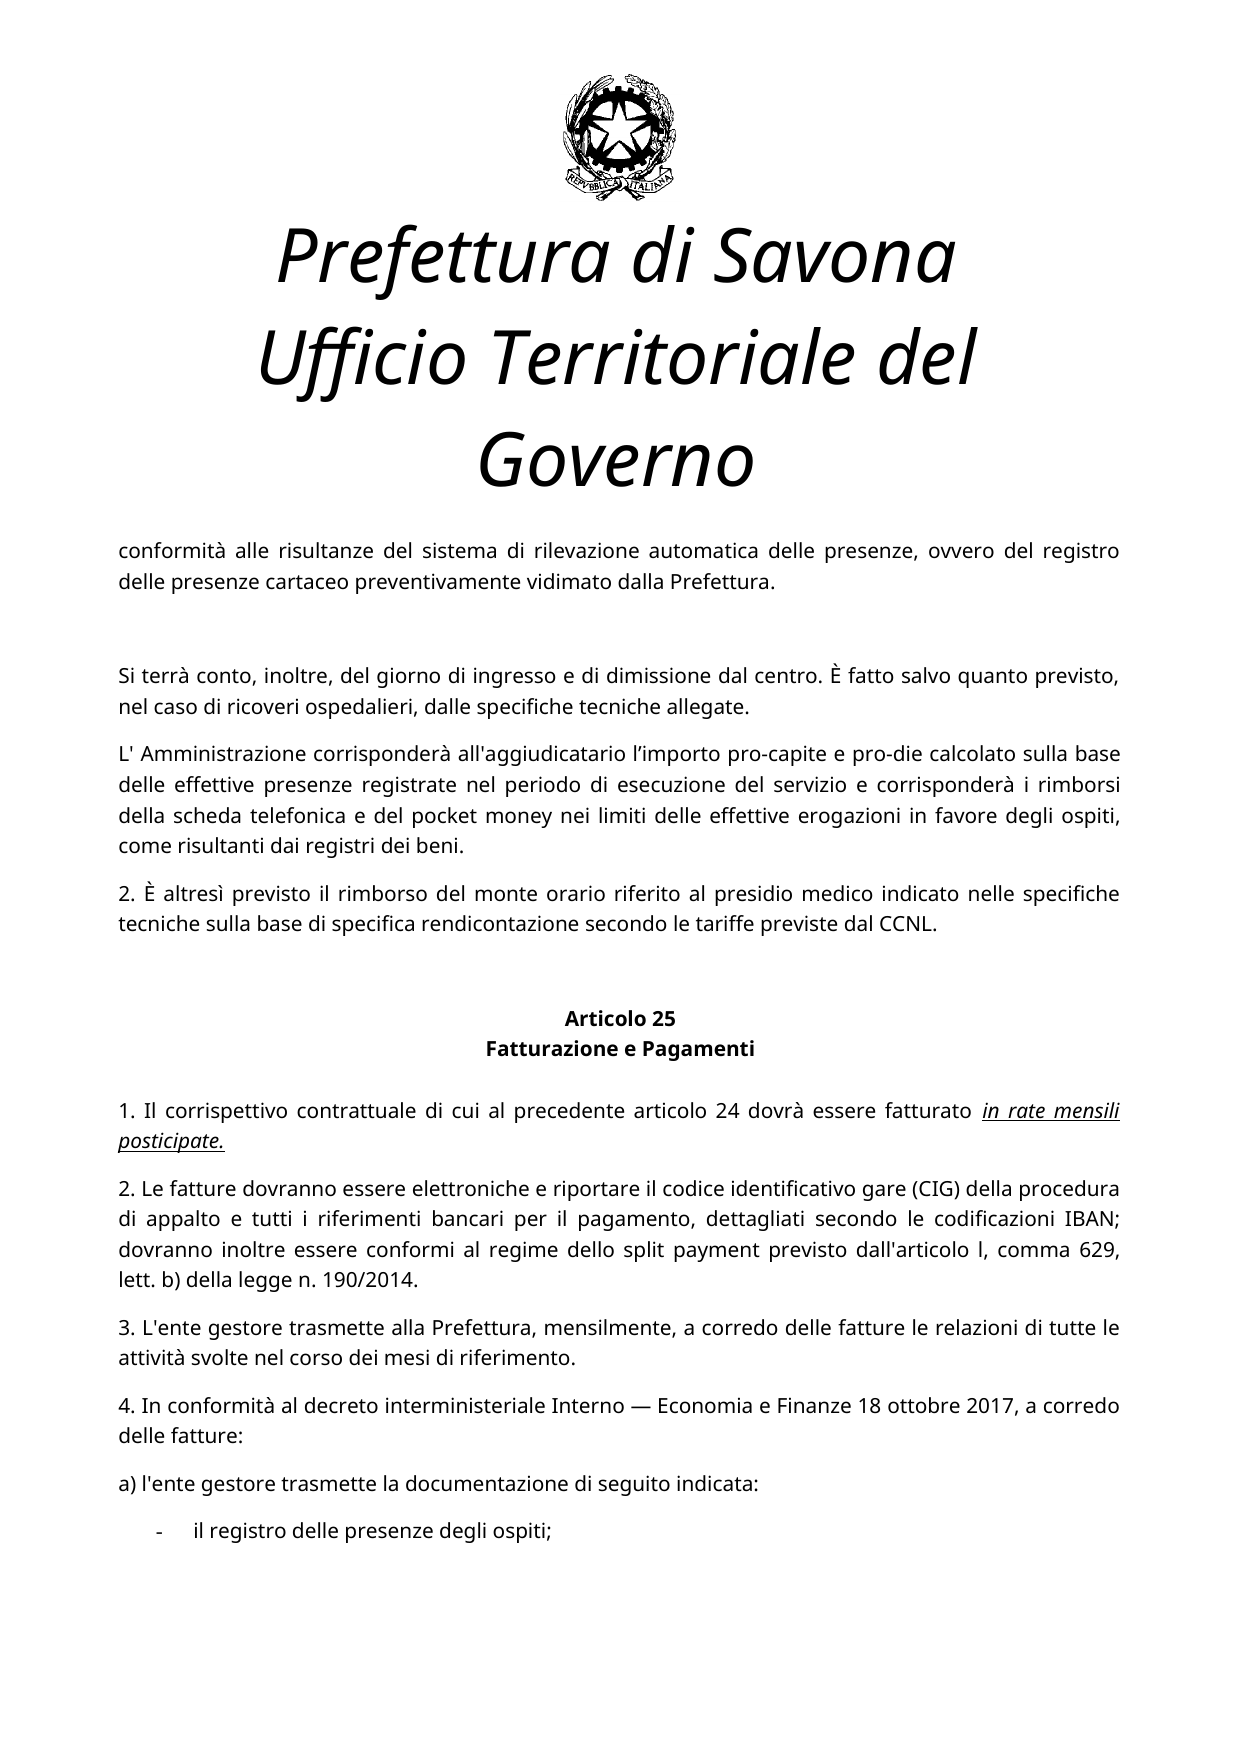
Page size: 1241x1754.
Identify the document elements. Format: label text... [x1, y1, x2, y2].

text 2. Le fatture dovranno essere elettroniche e riportare il codice identificativo gare (CIG) della procedura di appalto e tutti i riferimenti bancari per il pagamento, dettagliati secondo le codificazioni IBAN; dovranno inoltre essere conformi al regime dello split payment previsto dall'articolo l, comma 629, lett. b) della legge n. 190/2014. [118, 1174, 1122, 1294]
text Fatturazione e Pagamenti [118, 1034, 1122, 1063]
picture [559, 73, 682, 202]
text 4. In conformità al decreto interministeriale Interno — Economia e Finanze 18 ottobre 2017, a corredo delle fatture: [118, 1391, 1122, 1450]
text 1. Il calcolo del corrispettivo è effettuato sulla base del numero delle giornate di effettiva presenza degli ospiti risultanti dal registro delle presenze sottoscritto mensilmente dal direttore del centro, in conformità alle risultanze del sistema di rilevazione automatica delle presenze, ovvero del registro delle presenze cartaceo preventivamente vidimato dalla Prefettura. [118, 536, 1122, 596]
text 1. Il corrispettivo contrattuale di cui al precedente articolo 24 dovrà essere fatturato in rate mensili posticipate. [118, 1096, 1122, 1155]
text 2. È altresì previsto il rimborso del monte orario riferito al presidio medico indicato nelle specifiche tecniche sulla base di specifica rendicontazione secondo le tariffe previste dal CCNL. [118, 879, 1122, 938]
list il registro delle presenze degli ospiti; [156, 1516, 1122, 1544]
text Articolo 25 [118, 1004, 1122, 1032]
text L' Amministrazione corrisponderà all'aggiudicatario l’importo pro-capite e pro-die calcolato sulla base delle effettive presenze registrate nel periodo di esecuzione del servizio e corrisponderà i rimborsi della scheda telefonica e del pocket money nei limiti delle effettive erogazioni in favore degli ospiti, come risultanti dai registri dei beni. [118, 739, 1122, 860]
text 3. L'ente gestore trasmette alla Prefettura, mensilmente, a corredo delle fatture le relazioni di tutte le attività svolte nel corso dei mesi di riferimento. [118, 1313, 1122, 1372]
text Si terrà conto, inoltre, del giorno di ingresso e di dimissione dal centro. È fatto salvo quanto previsto, nel caso di ricoveri ospedalieri, dalle specifiche tecniche allegate. [118, 662, 1122, 721]
text a) l'ente gestore trasmette la documentazione di seguito indicata: [118, 1469, 1122, 1497]
